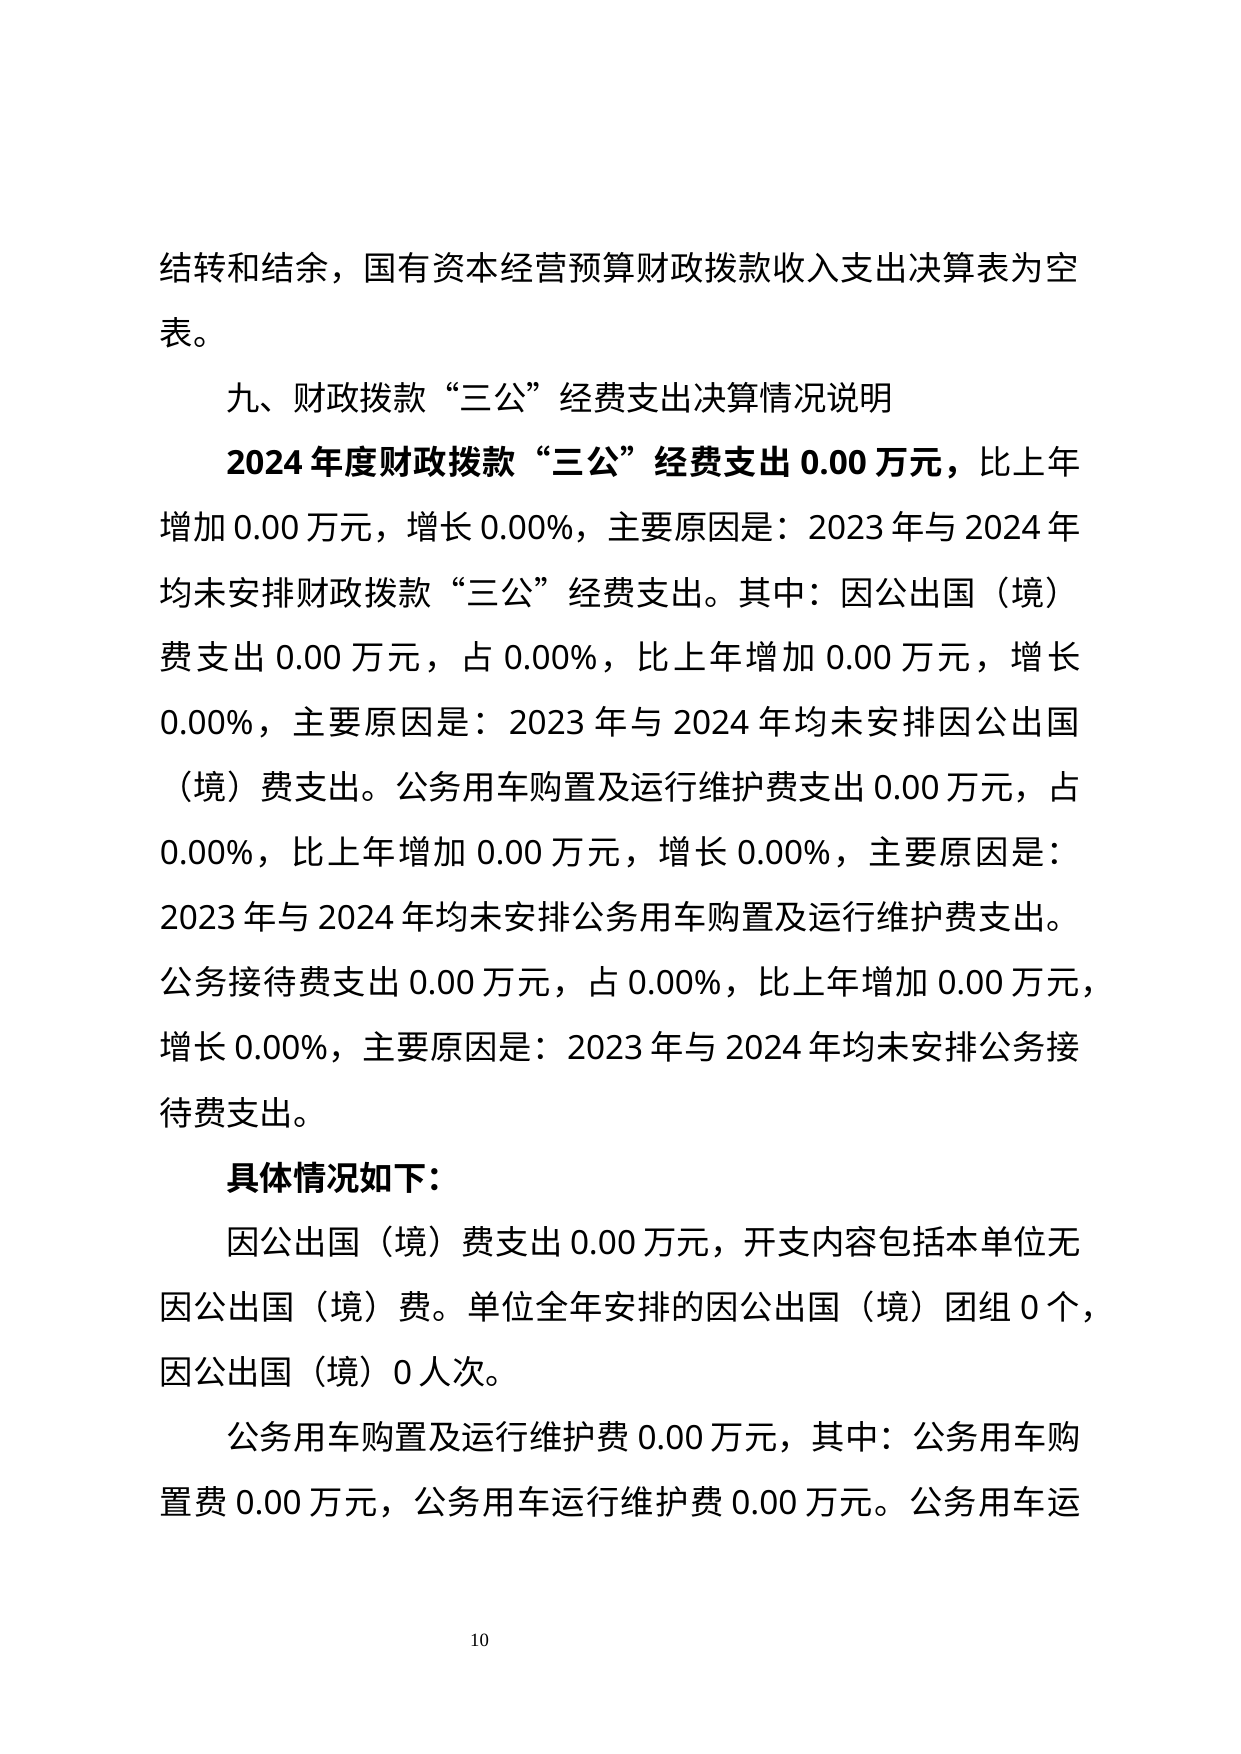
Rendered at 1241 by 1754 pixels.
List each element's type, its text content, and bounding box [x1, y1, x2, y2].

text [159, 1403, 1081, 1533]
text 2024年度财政拨款“三公”经费支出0.00万元，比上年增加0.00万元，增长0.00%，主要原因是：2023年与2024年均未安排财政拨款“三公”经费支出。其中：因公出国（境）费支出0.00万元，占0.00%，比上年增加0.00万元，增长0.00%，主要原因是：2023年与2024年均未安排因公出国（境）费支出。公务用车购置及运行维护费支出0.00万元，占0.00%，比上年增加0.00万元，增长0.00%，主要原因是：2023年与2024年均未安排公务用车购置及运行维护费支出。公务接待费支出0.00万元，占0.00%，比上年增加0.00万元，增长0.00%，主要原因是：2023年与2024年均未安排公务接待费支出。 [159, 428, 1081, 1143]
text 九、财政拨款“三公”经费支出决算情况说明 [159, 363, 1081, 428]
text 因公出国（境）费支出0.00万元，开支内容包括本单位无因公出国（境）费。单位全年安排的因公出国（境）团组0个，因公出国（境）0人次。 [159, 1208, 1081, 1403]
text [159, 233, 1081, 363]
text 具体情况如下： [159, 1143, 1081, 1208]
